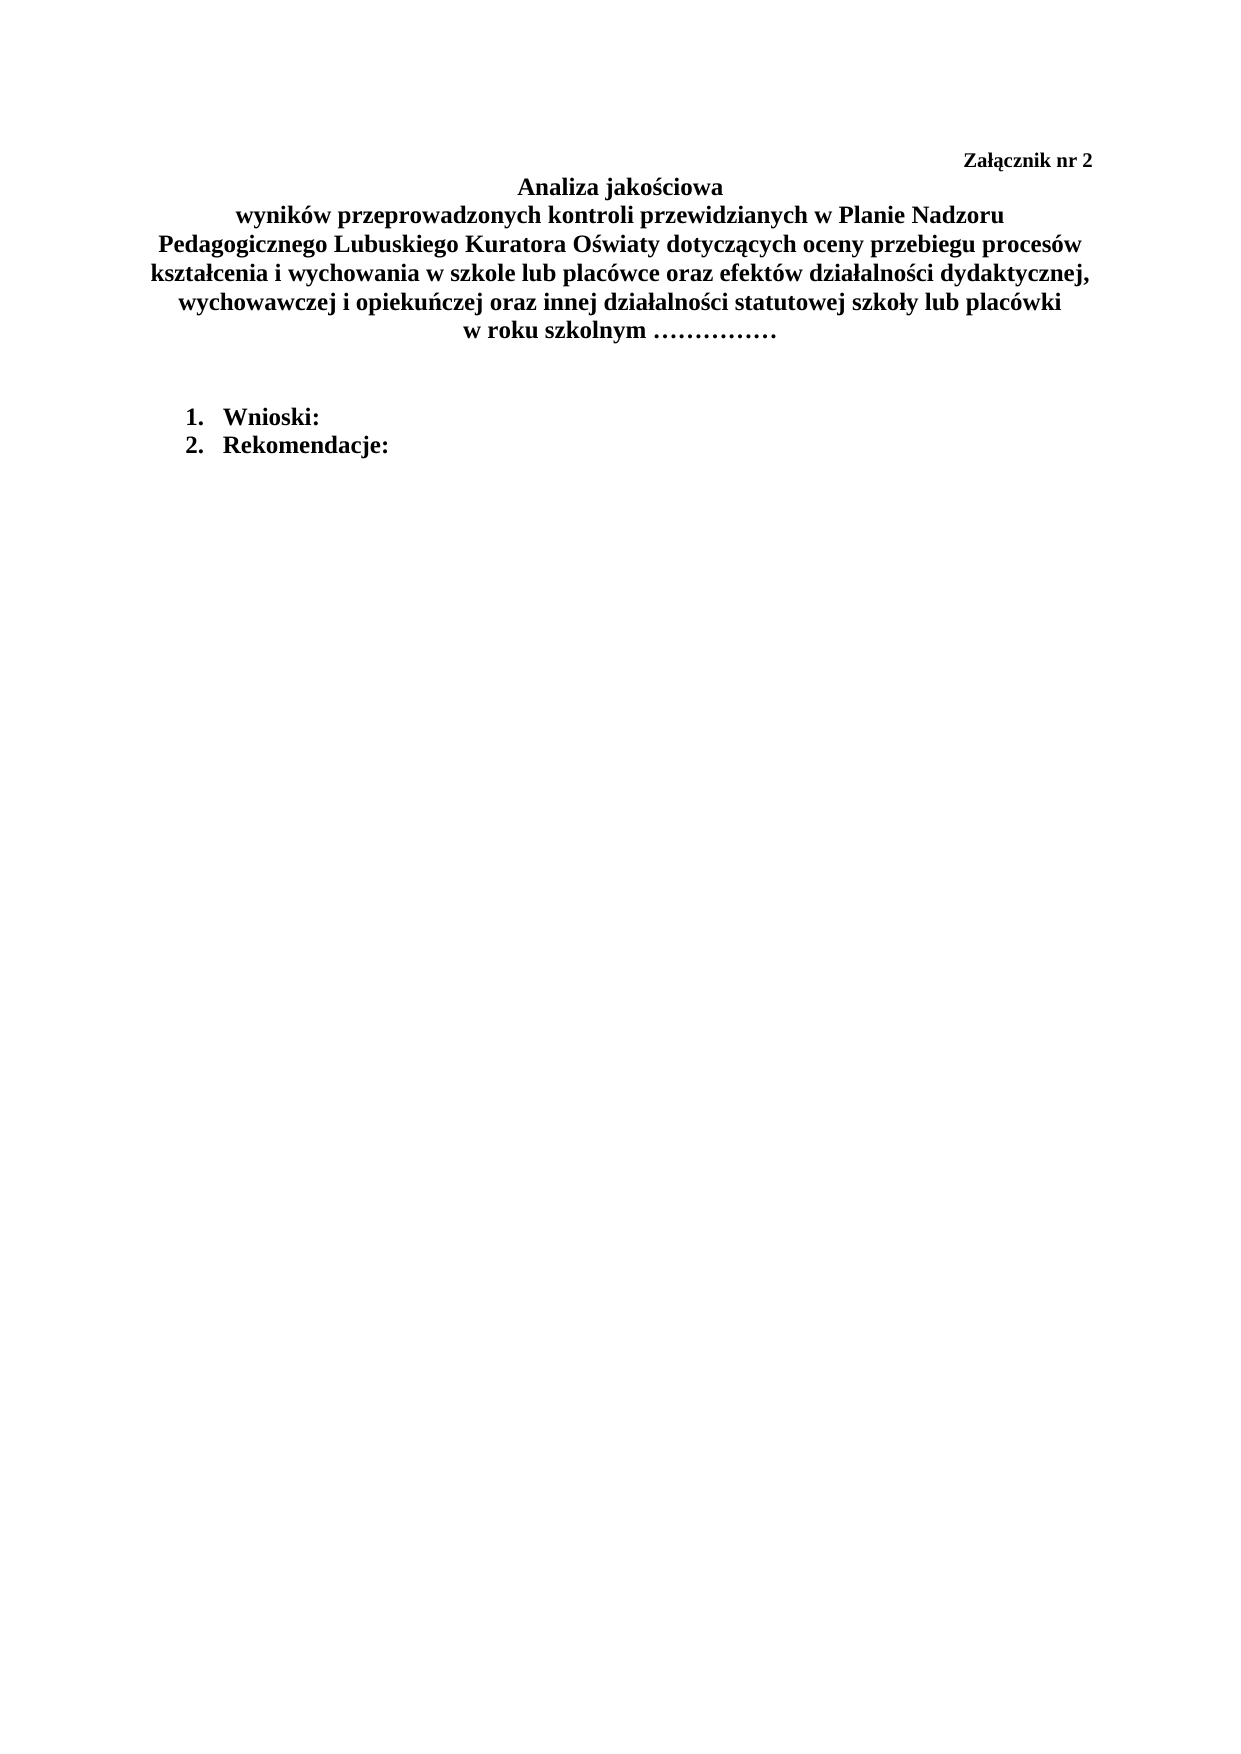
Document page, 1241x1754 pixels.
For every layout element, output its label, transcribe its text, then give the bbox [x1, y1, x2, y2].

text Analiza jakościowa [148, 172, 1093, 200]
text wyników przeprowadzonych kontroli przewidzianych w Planie Nadzoru Pedagogicznego Lubuskiego Kuratora Oświaty dotyczących oceny przebiegu procesów kształcenia i wychowania w szkole lub placówce oraz efektów działalności dydaktycznej, wychowawczej i opiekuńczej oraz innej działalności statutowej szkoły lub placówki w roku szkolnym …………… [148, 200, 1093, 344]
text Załącznik nr 2 [148, 148, 1093, 172]
list Wnioski: [185, 402, 1093, 430]
list Rekomendacje: [185, 430, 1093, 459]
